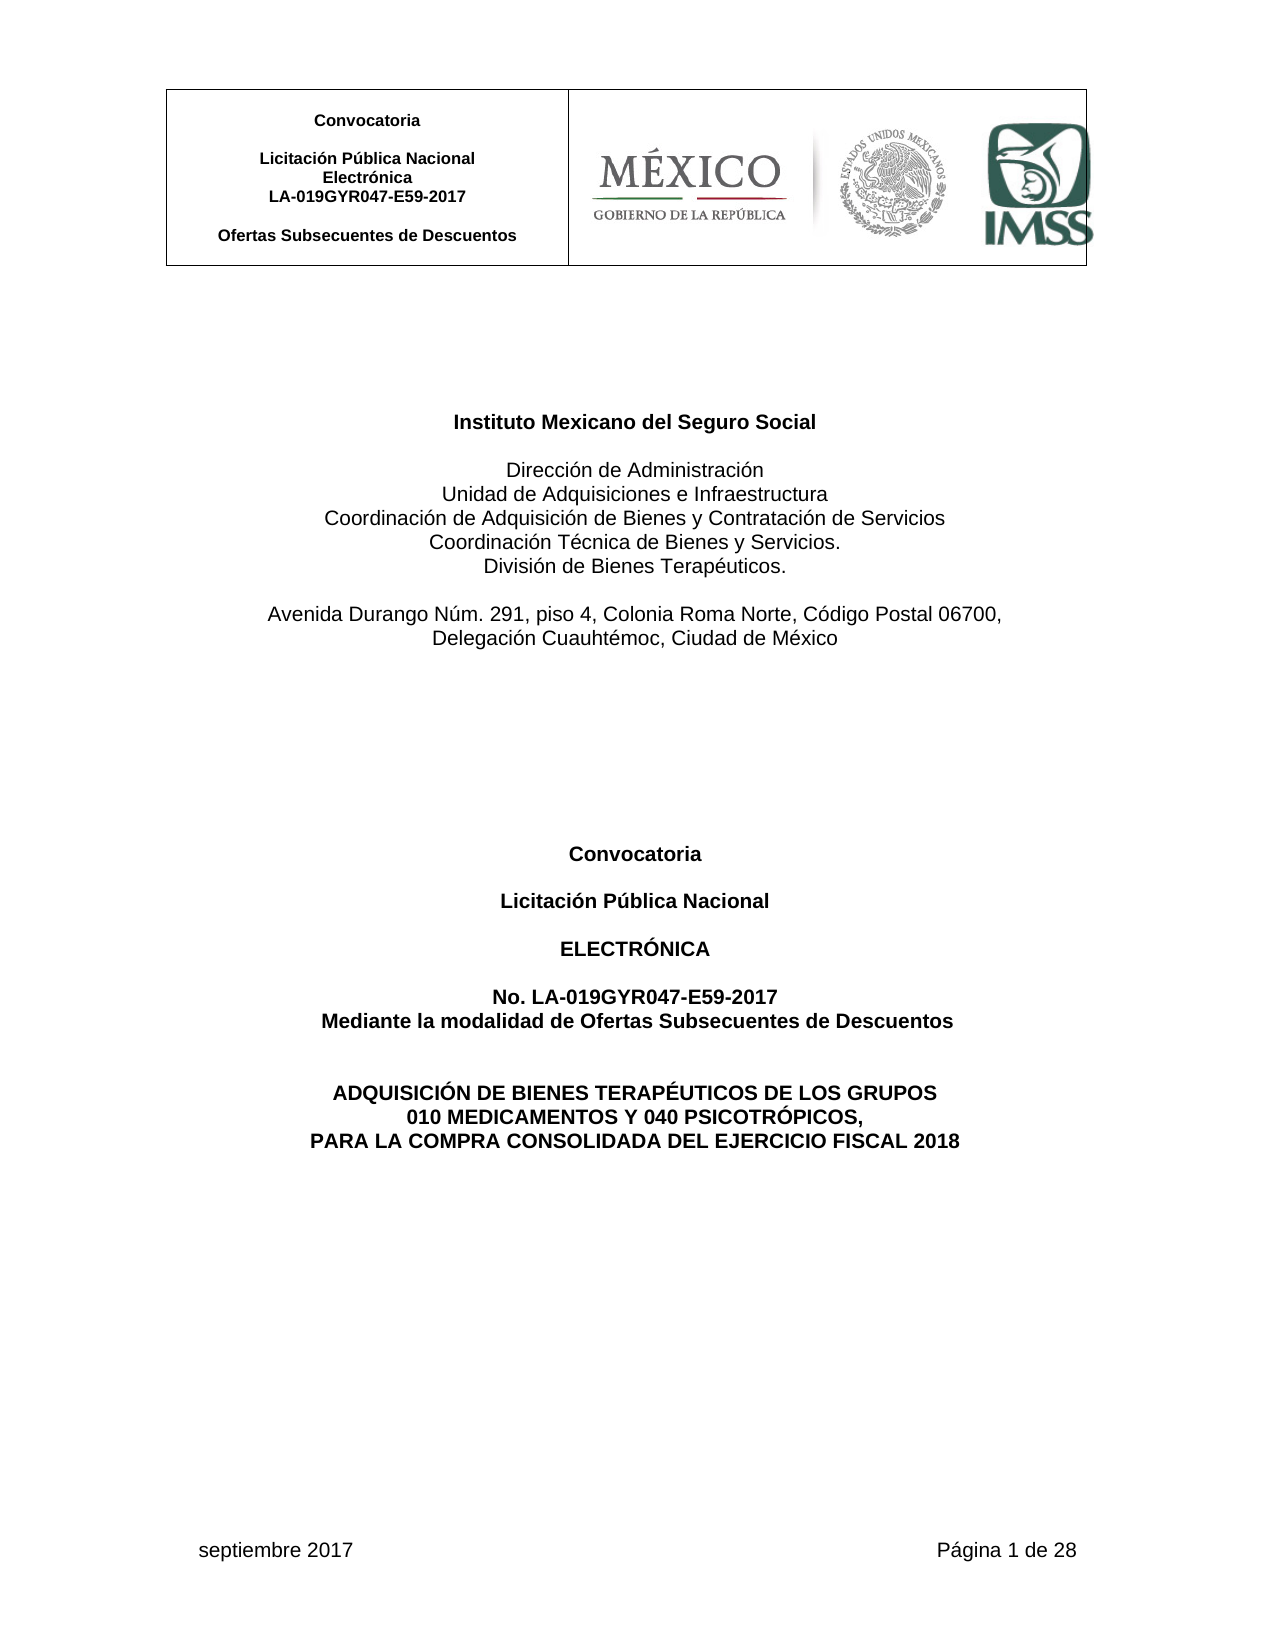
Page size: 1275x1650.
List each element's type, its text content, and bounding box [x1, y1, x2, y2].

text División de Bienes Terapéuticos. [177, 554, 1093, 578]
text ADQUISICIÓN DE BIENES TERAPÉUTICOS DE LOS GRUPOS [177, 1081, 1093, 1105]
text Coordinación Técnica de Bienes y Servicios. [177, 530, 1093, 554]
text 010 MEDICAMENTOS Y 040 PSICOTRÓPICOS, [177, 1105, 1093, 1129]
picture [980, 113, 1086, 252]
text Licitación Pública Nacional [177, 889, 1093, 913]
picture [590, 116, 950, 248]
text Unidad de Adquisiciones e Infraestructura [177, 482, 1093, 506]
text Dirección de Administración [177, 458, 1093, 482]
text Instituto Mexicano del Seguro Social [177, 410, 1093, 434]
text Delegación Cuauhtémoc, Ciudad de México [177, 626, 1093, 650]
text Coordinación de Adquisición de Bienes y Contratación de Servicios [177, 506, 1093, 530]
text No. LA-019GYR047-E59-2017 [177, 985, 1093, 1009]
text Mediante la modalidad de Ofertas Subsecuentes de Descuentos [177, 1009, 1098, 1033]
text Convocatoria [177, 841, 1093, 865]
text PARA LA COMPRA CONSOLIDADA DEL EJERCICIO FISCAL 2018 [177, 1129, 1093, 1153]
picture [1087, 113, 1094, 252]
text ELECTRÓNICA [177, 937, 1093, 961]
text Avenida Durango Núm. 291, piso 4, Colonia Roma Norte, Código Postal 06700, [177, 602, 1093, 626]
